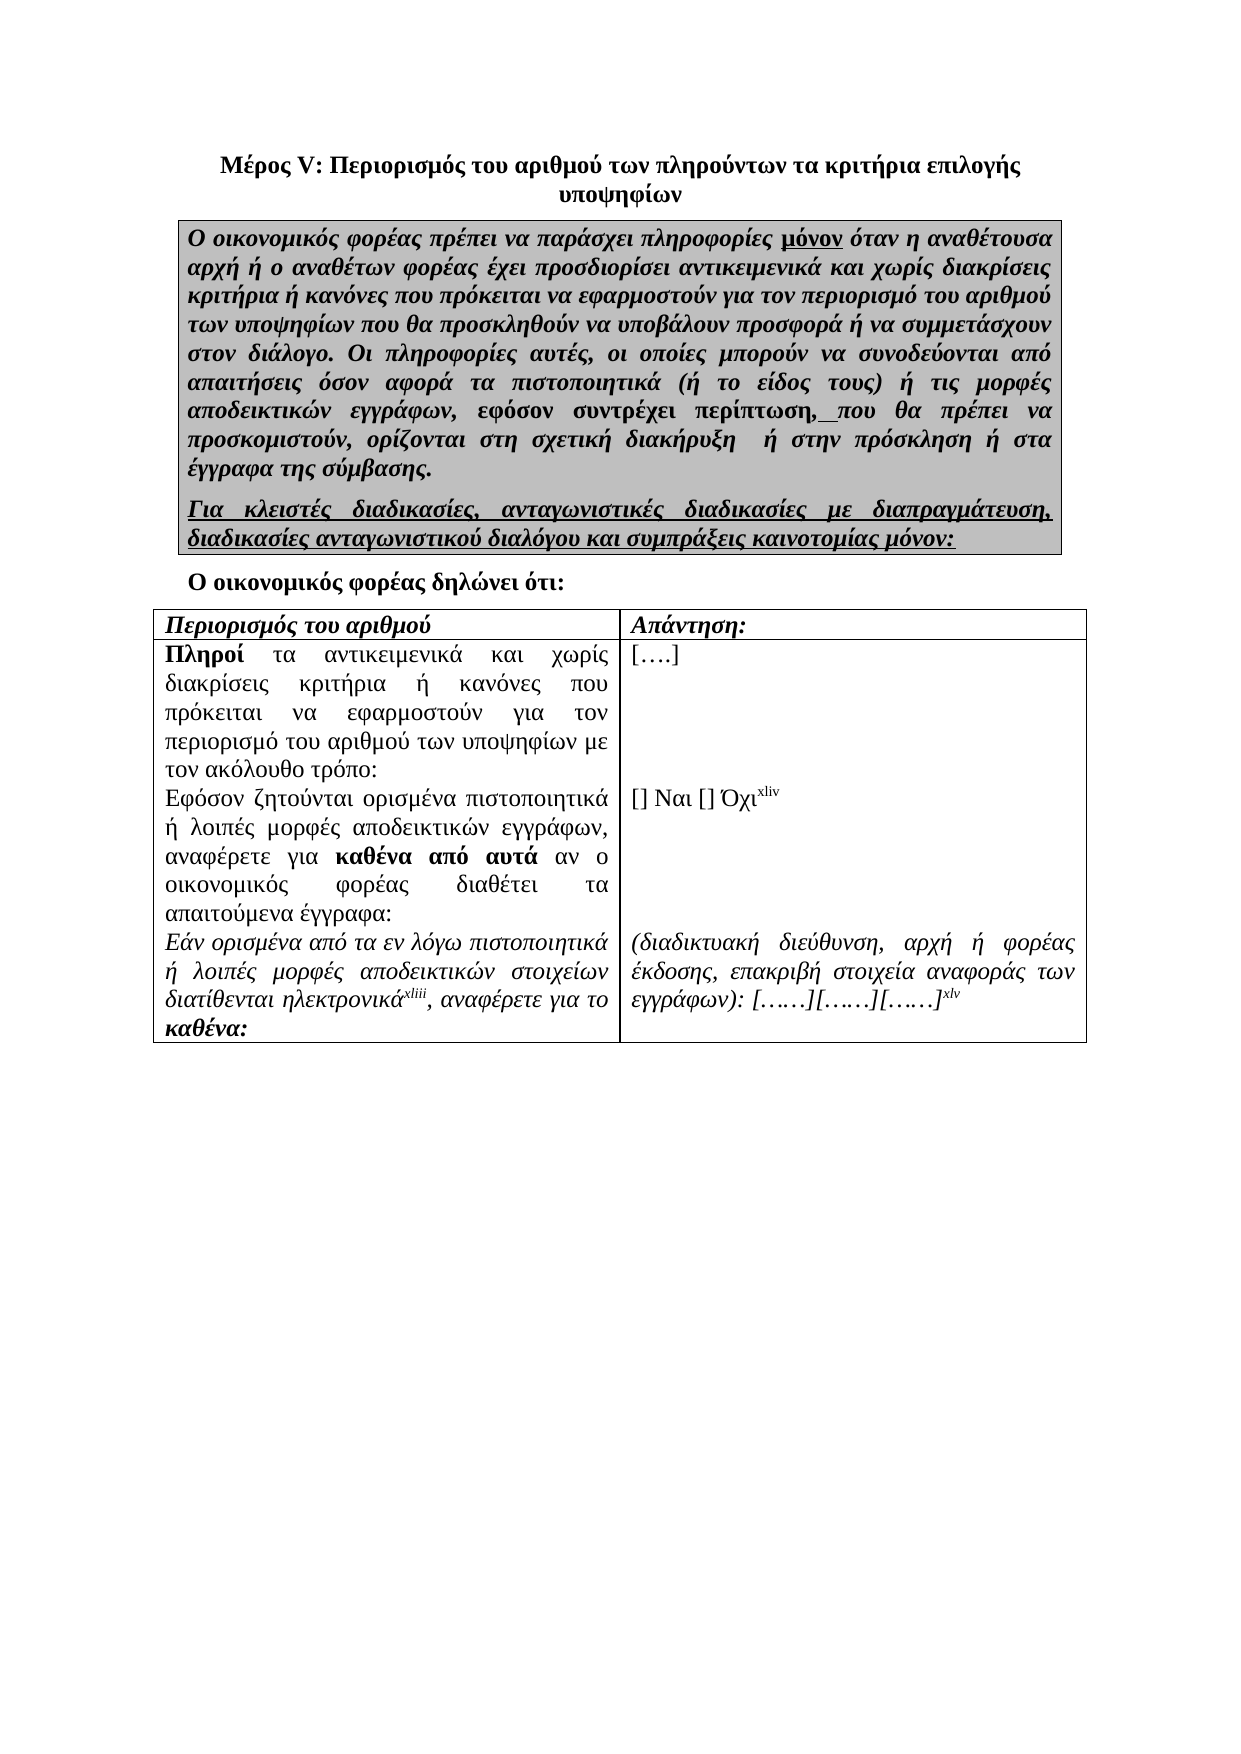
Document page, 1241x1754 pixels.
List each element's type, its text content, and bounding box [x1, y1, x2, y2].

text Για κλειστές διαδικασίες, ανταγωνιστικές διαδικασίες με διαπραγμάτευση, διαδικασίες ανταγωνιστικού διαλόγου και συμπράξεις καινοτομίας μόνον: [179, 491, 1061, 554]
table_cell Πληροί τα αντικειμενικά και χωρίς διακρίσεις κριτήρια ή κανόνες που πρόκειται να εφαρμοστούν για τον περιορισμό του αριθμού των υποψηφίων με τον ακόλουθο τρόπο: Εφόσον ζητούνται ορισμένα πιστοποιητικά ή λοιπές μορφές αποδεικτικών εγγράφων, αναφέρετε για καθένα από αυτά αν ο οικονομικός φορέας διαθέτει τα απαιτούμενα έγγραφα: Εάν ορισμένα από τα εν λόγω πιστοποιητικά ή λοιπές μορφές αποδεικτικών στοιχείων διατίθενται ηλεκτρονικά, αναφέρετε για το καθένα: [154, 640, 619, 1042]
table_header Απάντηση: [621, 610, 1086, 638]
table_cell [….] [] Ναι [] Όχι (διαδικτυακή διεύθυνση, αρχή ή φορέας έκδοσης, επακριβή στοιχεία αναφοράς των εγγράφων): [……][……][……] [621, 640, 1086, 1042]
text Ο οικονομικός φορέας δηλώνει ότι: [187, 567, 1053, 596]
table_header Περιορισμός του αριθμού [154, 610, 619, 638]
text Μέρος V: Περιορισμός του αριθμού των πληρούντων τα κριτήρια επιλογής υποψηφίων [187, 150, 1053, 207]
text Ο οικονομικός φορέας πρέπει να παράσχει πληροφορίες μόνον όταν η αναθέτουσα αρχή ή ο αναθέτων φορέας έχει προσδιορίσει αντικειμενικά και χωρίς διακρίσεις κριτήρια ή κανόνες που πρόκειται να εφαρμοστούν για τον περιορισμό του αριθμού των υποψηφίων που θα προσκληθούν να υποβάλουν προσφορά ή να συμμετάσχουν στον διάλογο. Οι πληροφορίες αυτές, οι οποίες μπορούν να συνοδεύονται από απαιτήσεις όσον αφορά τα πιστοποιητικά (ή το είδος τους) ή τις μορφές αποδεικτικών εγγράφων, εφόσον συντρέχει περίπτωση, που θα πρέπει να προσκομιστούν, ορίζονται στη σχετική διακήρυξη ή στην πρόσκληση ή στα έγγραφα της σύμβασης. [179, 221, 1061, 482]
